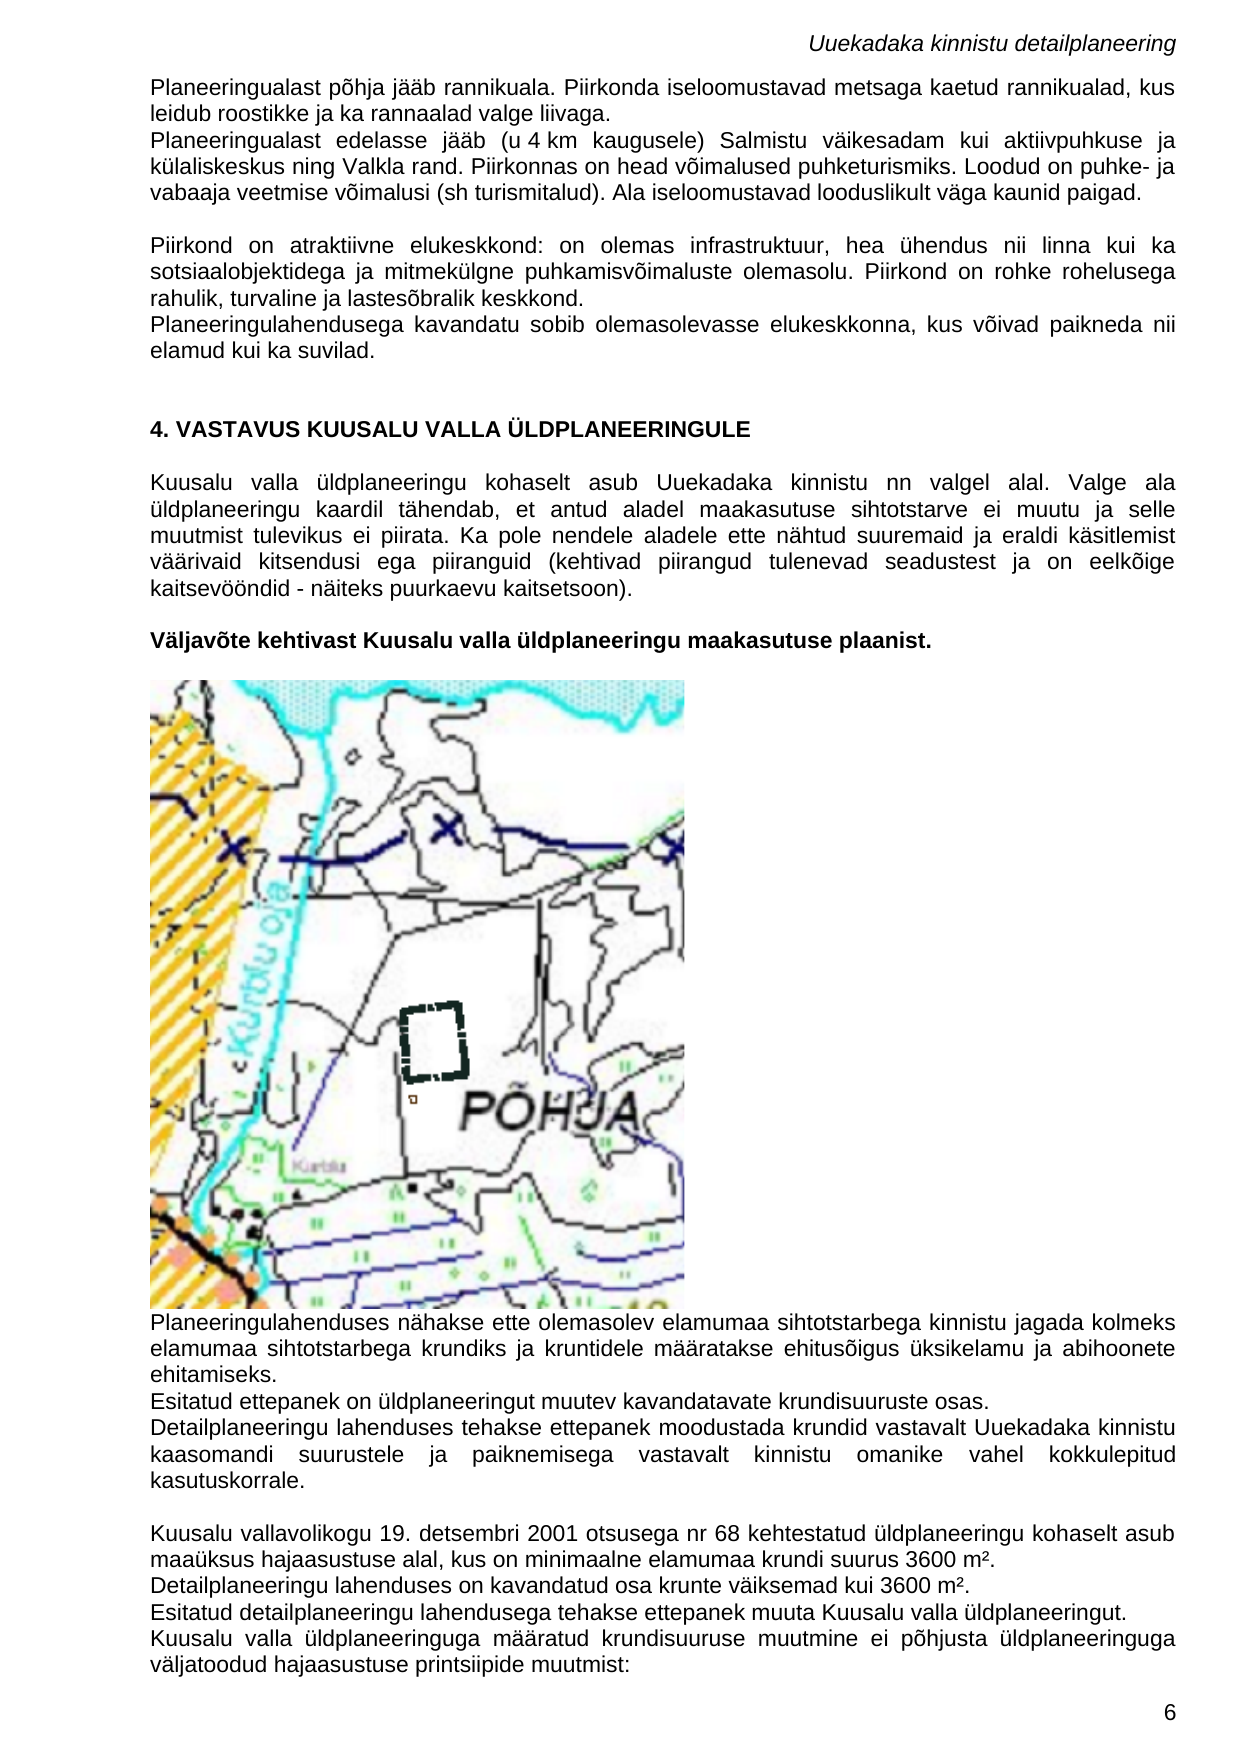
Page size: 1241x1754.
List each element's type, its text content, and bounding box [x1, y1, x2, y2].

text Kuusalu vallavolikogu 19. detsembri 2001 otsusega nr 68 kehtestatud üldplaneeringu kohaselt asub maaüksus hajaasustuse alal, kus on minimaalne elamumaa krundi suurus 3600 m². [150, 1519, 1176, 1572]
text Kuusalu valla üldplaneeringu kohaselt asub Uuekadaka kinnistu nn valgel alal. Valge ala üldplaneeringu kaardil tähendab, et antud aladel maakasutuse sihtotstarve ei muutu ja selle muutmist tulevikus ei piirata. Ka pole nendele aladele ette nähtud suuremaid ja eraldi käsitlemist väärivaid kitsendusi ega piiranguid (kehtivad piirangud tulenevad seadustest ja on eelkõige kaitsevööndid - näiteks puurkaevu kaitsetsoon). [150, 469, 1176, 601]
subtitle Vastavus Kuusalu valla üldplaneeringule [150, 416, 1176, 443]
text Planeeringulahendusega kavandatu sobib olemasolevasse elukeskkonna, kus võivad paikneda nii elamud kui ka suvilad. [150, 311, 1176, 364]
text Esitatud detailplaneeringu lahendusega tehakse ettepanek muuta Kuusalu valla üldplaneeringut. [150, 1599, 1176, 1625]
text Kuusalu valla üldplaneeringuga määratud krundisuuruse muutmine ei põhjusta üldplaneeringuga väljatoodud hajaasustuse printsiipide muutmist: [150, 1625, 1176, 1678]
text Planeeringulahenduses nähakse ette olemasolev elamumaa sihtotstarbega kinnistu jagada kolmeks elamumaa sihtotstarbega krundiks ja kruntidele määratakse ehitusõigus üksikelamu ja abihoonete ehitamiseks. [150, 1309, 1176, 1388]
text Väljavõte kehtivast Kuusalu valla üldplaneeringu maakasutuse plaanist. [150, 627, 1176, 654]
text Detailplaneeringu lahenduses tehakse ettepanek moodustada krundid vastavalt Uuekadaka kinnistu kaasomandi suurustele ja paiknemisega vastavalt kinnistu omanike vahel kokkulepitud kasutuskorrale. [150, 1414, 1176, 1493]
text Planeeringualast edelasse jääb (u 4 km kaugusele) Salmistu väikesadam kui aktiivpuhkuse ja külaliskeskus ning Valkla rand. Piirkonnas on head võimalused puhketurismiks. Loodud on puhke- ja vabaaja veetmise võimalusi (sh turismitalud). Ala iseloomustavad looduslikult väga kaunid paigad. [150, 127, 1176, 206]
text Esitatud ettepanek on üldplaneeringut muutev kavandatavate krundisuuruste osas. [150, 1388, 1176, 1414]
text Detailplaneeringu lahenduses on kavandatud osa krunte väiksemad kui 3600 m². [150, 1572, 1176, 1599]
text Piirkond on atraktiivne elukeskkond: on olemas infrastruktuur, hea ühendus nii linna kui ka sotsiaalobjektidega ja mitmekülgne puhkamisvõimaluste olemasolu. Piirkond on rohke rohelusega rahulik, turvaline ja lastesõbralik keskkond. [150, 232, 1176, 311]
text Planeeringualast põhja jääb rannikuala. Piirkonda iseloomustavad metsaga kaetud rannikualad, kus leidub roostikke ja ka rannaalad valge liivaga. [150, 74, 1176, 127]
picture [150, 680, 685, 1309]
